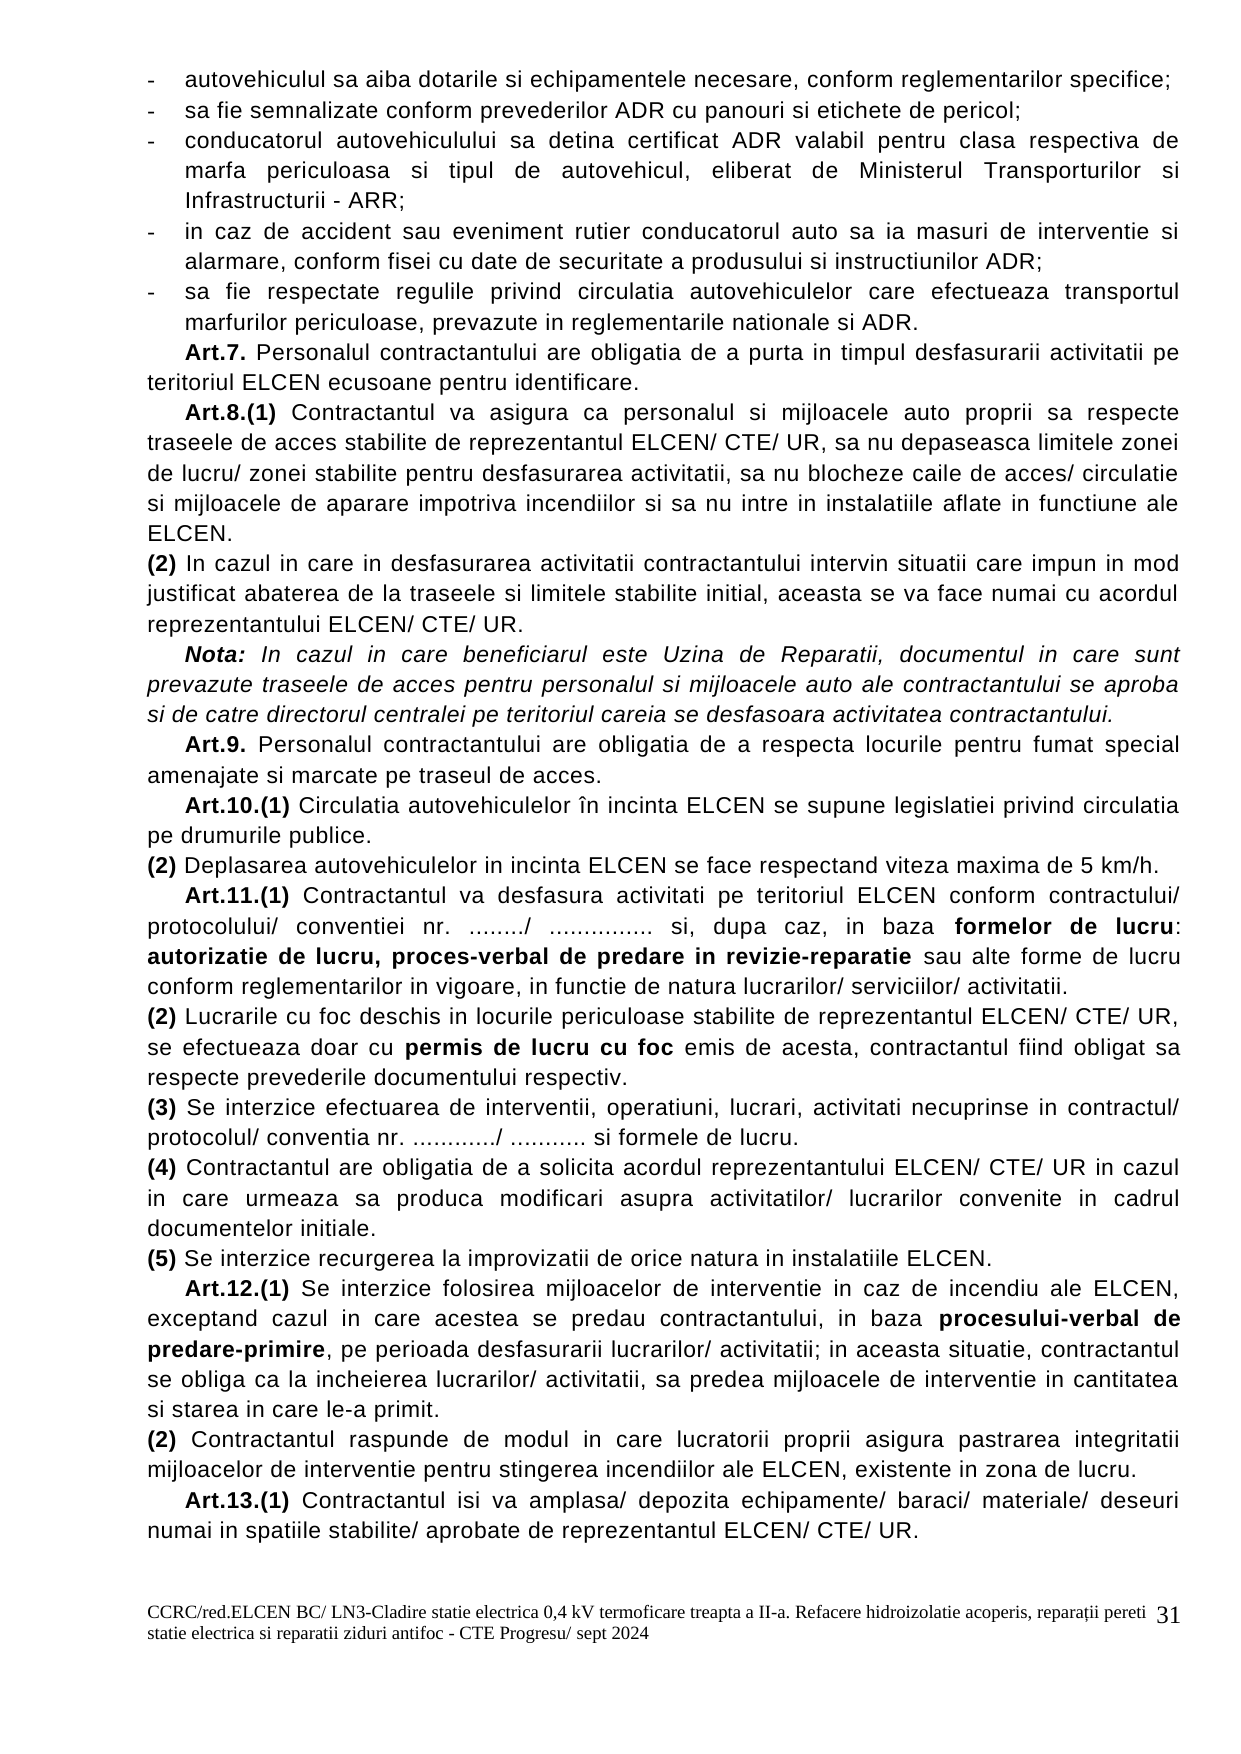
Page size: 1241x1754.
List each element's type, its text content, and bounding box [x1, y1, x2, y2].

text Art.11.(1) Contractantul va desfasura activitati pe teritoriul ELCEN conform contractului/ protocolului/ conventiei nr. ......../ ............... si, dupa caz, in baza formelor de lucru: autorizatie de lucru, proces-verbal de predare in revizie-reparatie sau alte forme de lucru conform reglementarilor in vigoare, in functie de natura lucrarilor/ serviciilor/ activitatii. [147, 882, 1181, 999]
text Art.10.(1) Circulatia autovehiculelor în incinta ELCEN se supune legislatiei privind circulatia pe drumurile publice. [147, 792, 1181, 848]
list conducatorul autovehiculului sa detina certificat ADR valabil pentru clasa respectiva de marfa periculoasa si tipul de autovehicul, eliberat de Ministerul Transporturilor si Infrastructurii - ARR; [147, 127, 1181, 214]
text (5) Se interzice recurgerea la improvizatii de orice natura in instalatiile ELCEN. [147, 1245, 1181, 1271]
list sa fie respectate regulile privind circulatia autovehiculelor care efectueaza transportul marfurilor periculoase, prevazute in reglementarile nationale si ADR. [147, 278, 1181, 335]
list in caz de accident sau eveniment rutier conducatorul auto sa ia masuri de interventie si alarmare, conform fisei cu date de securitate a produsului si instructiunilor ADR; [147, 218, 1181, 274]
text (2) Lucrarile cu foc deschis in locurile periculoase stabilite de reprezentantul ELCEN/ CTE/ UR, se efectueaza doar cu permis de lucru cu foc emis de acesta, contractantul fiind obligat sa respecte prevederile documentului respectiv. [147, 1003, 1181, 1090]
text (4) Contractantul are obligatia de a solicita acordul reprezentantului ELCEN/ CTE/ UR in cazul in care urmeaza sa produca modificari asupra activitatilor/ lucrarilor convenite in cadrul documentelor initiale. [147, 1154, 1181, 1241]
text Art.8.(1) Contractantul va asigura ca personalul si mijloacele auto proprii sa respecte traseele de acces stabilite de reprezentantul ELCEN/ CTE/ UR, sa nu depaseasca limitele zonei de lucru/ zonei stabilite pentru desfasurarea activitatii, sa nu blocheze caile de acces/ circulatie si mijloacele de aparare impotriva incendiilor si sa nu intre in instalatiile aflate in functiune ale ELCEN. [147, 399, 1181, 546]
text Art.7. Personalul contractantului are obligatia de a purta in timpul desfasurarii activitatii pe teritoriul ELCEN ecusoane pentru identificare. [147, 339, 1181, 395]
text Art.9. Personalul contractantului are obligatia de a respecta locurile pentru fumat special amenajate si marcate pe traseul de acces. [147, 731, 1181, 788]
text Art.13.(1) Contractantul isi va amplasa/ depozita echipamente/ baraci/ materiale/ deseuri numai in spatiile stabilite/ aprobate de reprezentantul ELCEN/ CTE/ UR. [147, 1487, 1181, 1543]
text Art.12.(1) Se interzice folosirea mijloacelor de interventie in caz de incendiu ale ELCEN, exceptand cazul in care acestea se predau contractantului, in baza procesului-verbal de predare-primire, pe perioada desfasurarii lucrarilor/ activitatii; in aceasta situatie, contractantul se obliga ca la incheierea lucrarilor/ activitatii, sa predea mijloacele de interventie in cantitatea si starea in care le-a primit. [147, 1275, 1181, 1422]
list sa fie semnalizate conform prevederilor ADR cu panouri si etichete de pericol; [147, 97, 1181, 123]
list autovehiculul sa aiba dotarile si echipamentele necesare, conform reglementarilor specifice; [147, 66, 1181, 93]
text (2) In cazul in care in desfasurarea activitatii contractantului intervin situatii care impun in mod justificat abaterea de la traseele si limitele stabilite initial, aceasta se va face numai cu acordul reprezentantului ELCEN/ CTE/ UR. [147, 550, 1181, 637]
text Nota: In cazul in care beneficiarul este Uzina de Reparatii, documentul in care sunt prevazute traseele de acces pentru personalul si mijloacele auto ale contractantului se aproba si de catre directorul centralei pe teritoriul careia se desfasoara activitatea contractantului. [147, 641, 1181, 728]
text (2) Contractantul raspunde de modul in care lucratorii proprii asigura pastrarea integritatii mijloacelor de interventie pentru stingerea incendiilor ale ELCEN, existente in zona de lucru. [147, 1426, 1181, 1483]
text (2) Deplasarea autovehiculelor in incinta ELCEN se face respectand viteza maxima de 5 km/h. [147, 852, 1181, 879]
text (3) Se interzice efectuarea de interventii, operatiuni, lucrari, activitati necuprinse in contractul/ protocolul/ conventia nr. ............/ ........... si formele de lucru. [147, 1094, 1181, 1151]
